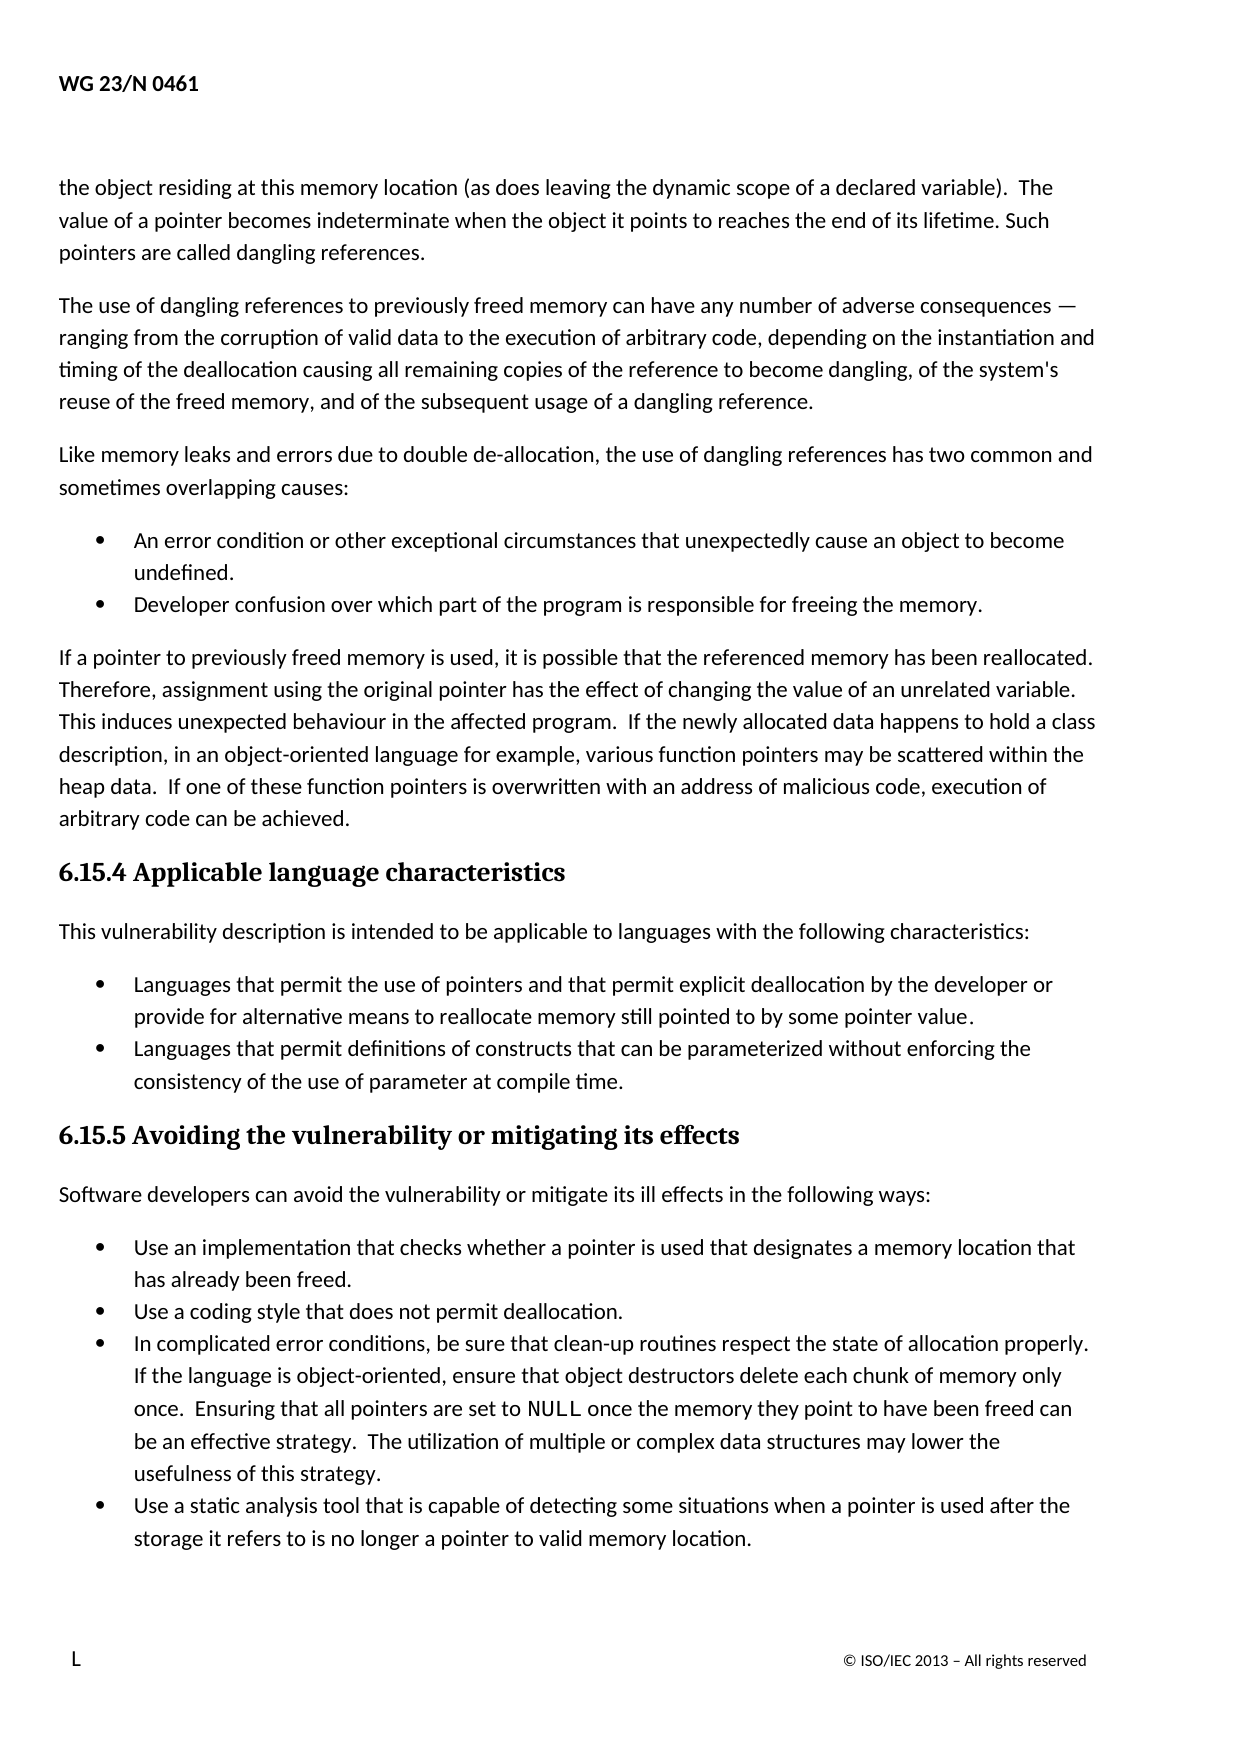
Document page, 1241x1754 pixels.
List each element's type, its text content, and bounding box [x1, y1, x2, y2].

list Use an implementation that checks whether a pointer is used that designates a memory location that has already been freed. [96, 1233, 1099, 1293]
text Like memory leaks and errors due to double de-allocation, the use of dangling references has two common and sometimes overlapping causes: [58, 441, 1099, 501]
text This vulnerability description is intended to be applicable to languages with the following characteristics: [58, 917, 1099, 945]
text The use of dangling references to previously freed memory can have any number of adverse consequences — ranging from the corruption of valid data to the execution of arbitrary code, depending on the instantiation and timing of the deallocation causing all remaining copies of the reference to become dangling, of the system's reuse of the freed memory, and of the subsequent usage of a dangling reference. [58, 291, 1099, 416]
list Use a coding style that does not permit deallocation. [96, 1297, 1099, 1325]
list Use a static analysis tool that is capable of detecting some situations when a pointer is used after the storage it refers to is no longer a pointer to valid memory location. [96, 1492, 1099, 1552]
list Developer confusion over which part of the program is responsible for freeing the memory. [96, 590, 1099, 618]
subtitle 6.15.4 Applicable language characteristics [58, 857, 1099, 888]
list An error condition or other exceptional circumstances that unexpectedly cause an object to become undefined. [96, 526, 1099, 586]
list Languages that permit definitions of constructs that can be parameterized without enforcing the consistency of the use of parameter at compile time. [96, 1034, 1099, 1095]
subtitle 6.15.5 Avoiding the vulnerability or mitigating its effects [58, 1120, 1099, 1151]
list Languages that permit the use of pointers and that permit explicit deallocation by the developer or provide for alternative means to reallocate memory still pointed to by some pointer value. [96, 970, 1099, 1030]
text Software developers can avoid the vulnerability or mitigate its ill effects in the following ways: [58, 1180, 1099, 1208]
text If a pointer to previously freed memory is used, it is possible that the referenced memory has been reallocated. Therefore, assignment using the original pointer has the effect of changing the value of an unrelated variable. This induces unexpected behaviour in the affected program. If the newly allocated data happens to hold a class description, in an object-oriented language for example, various function pointers may be scattered within the heap data. If one of these function pointers is overwritten with an address of malicious code, execution of arbitrary code can be achieved. [58, 643, 1099, 832]
list In complicated error conditions, be sure that clean-up routines respect the state of allocation properly. If the language is object-oriented, ensure that object destructors delete each chunk of memory only once. Ensuring that all pointers are set to NULL once the memory they point to have been freed can be an effective strategy. The utilization of multiple or complex data structures may lower the usefulness of this strategy. [96, 1329, 1099, 1487]
